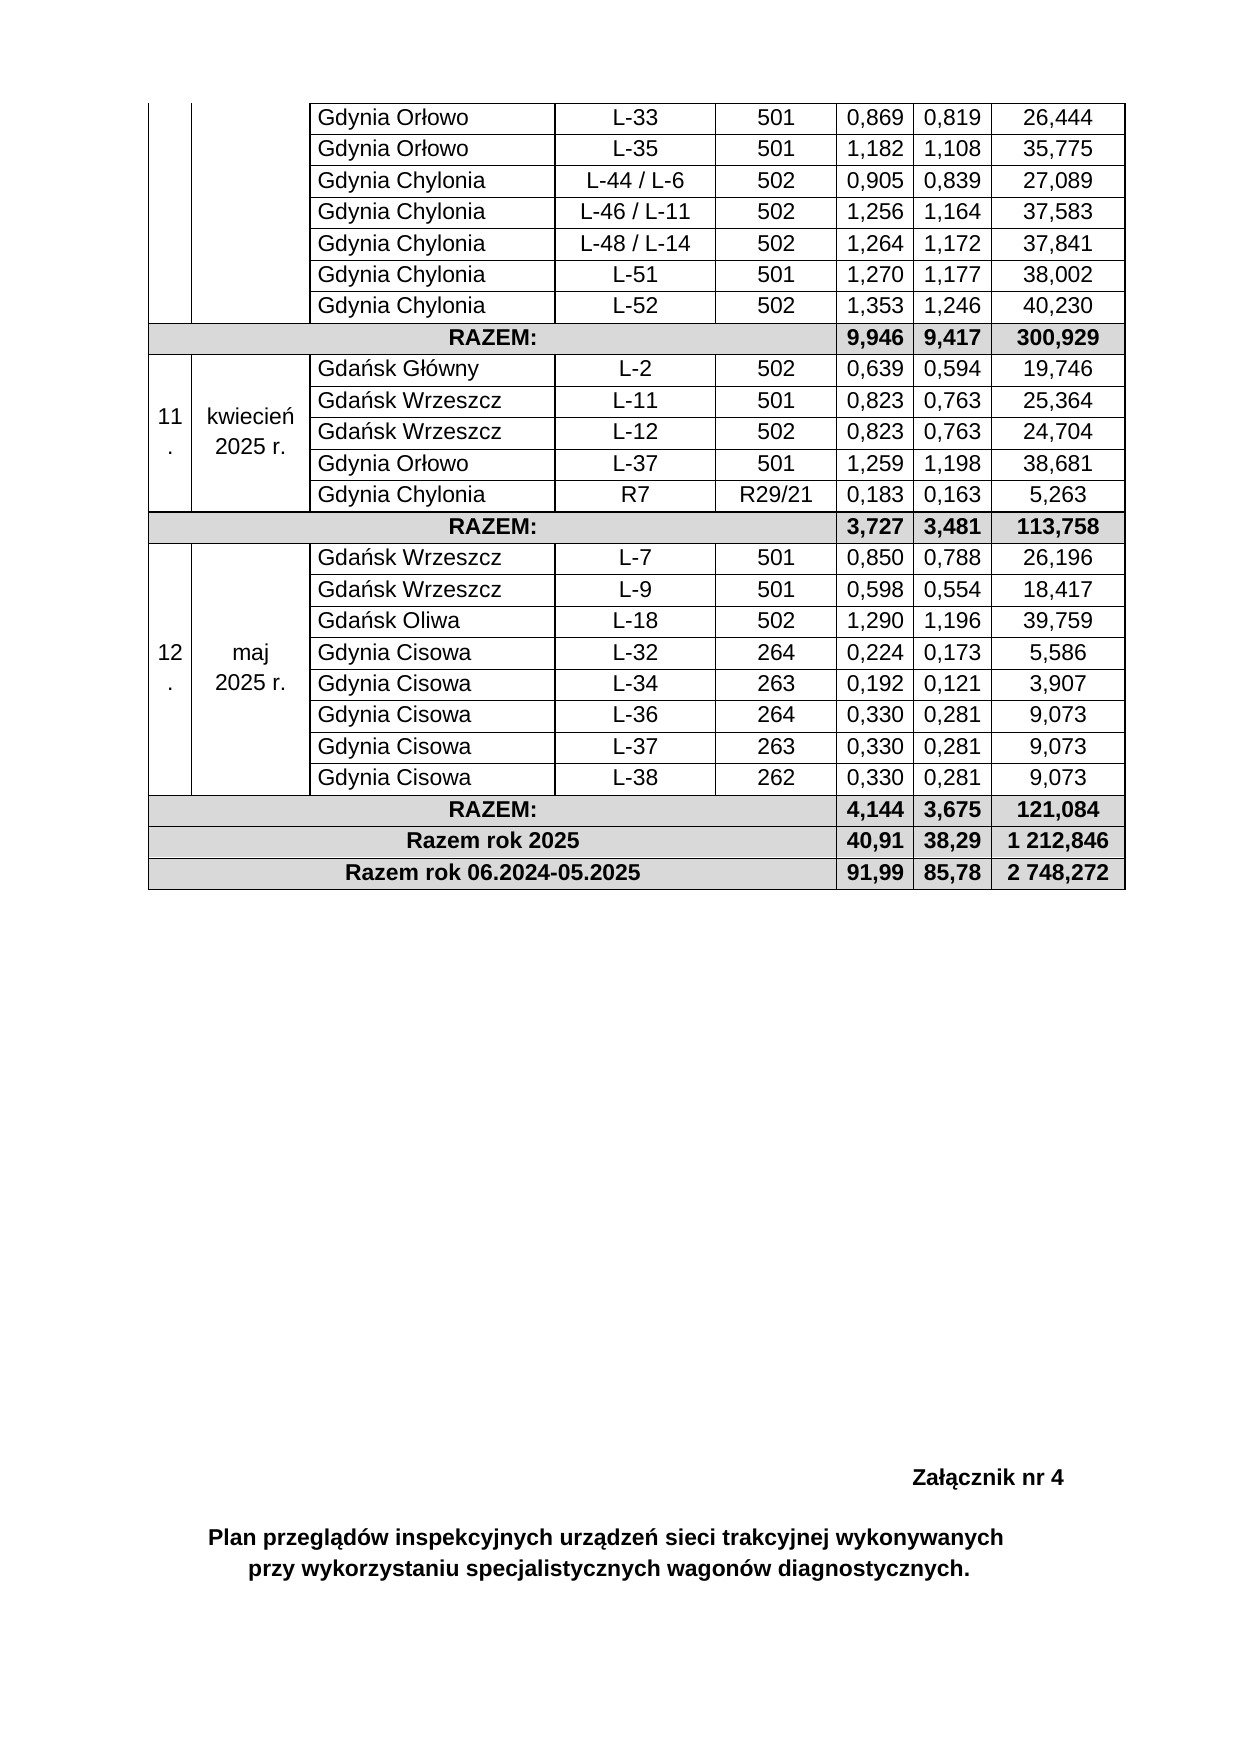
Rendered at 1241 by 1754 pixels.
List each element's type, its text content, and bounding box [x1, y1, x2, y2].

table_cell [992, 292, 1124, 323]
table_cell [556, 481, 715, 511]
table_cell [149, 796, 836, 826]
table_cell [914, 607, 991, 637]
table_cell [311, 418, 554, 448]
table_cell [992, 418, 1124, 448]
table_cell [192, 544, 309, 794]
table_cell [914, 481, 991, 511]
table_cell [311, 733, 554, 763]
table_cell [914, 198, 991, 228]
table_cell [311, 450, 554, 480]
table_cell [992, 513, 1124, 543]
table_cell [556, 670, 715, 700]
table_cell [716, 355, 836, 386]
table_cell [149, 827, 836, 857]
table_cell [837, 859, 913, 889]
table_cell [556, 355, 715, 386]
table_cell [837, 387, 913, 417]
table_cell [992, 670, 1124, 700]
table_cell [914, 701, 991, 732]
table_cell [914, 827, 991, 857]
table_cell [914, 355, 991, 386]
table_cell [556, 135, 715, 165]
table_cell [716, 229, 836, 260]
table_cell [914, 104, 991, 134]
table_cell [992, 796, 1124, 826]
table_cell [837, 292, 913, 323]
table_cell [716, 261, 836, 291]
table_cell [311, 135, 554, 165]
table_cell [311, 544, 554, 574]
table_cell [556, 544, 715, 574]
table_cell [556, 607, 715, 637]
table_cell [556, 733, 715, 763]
text Załącznik nr 4 [148, 1464, 1063, 1490]
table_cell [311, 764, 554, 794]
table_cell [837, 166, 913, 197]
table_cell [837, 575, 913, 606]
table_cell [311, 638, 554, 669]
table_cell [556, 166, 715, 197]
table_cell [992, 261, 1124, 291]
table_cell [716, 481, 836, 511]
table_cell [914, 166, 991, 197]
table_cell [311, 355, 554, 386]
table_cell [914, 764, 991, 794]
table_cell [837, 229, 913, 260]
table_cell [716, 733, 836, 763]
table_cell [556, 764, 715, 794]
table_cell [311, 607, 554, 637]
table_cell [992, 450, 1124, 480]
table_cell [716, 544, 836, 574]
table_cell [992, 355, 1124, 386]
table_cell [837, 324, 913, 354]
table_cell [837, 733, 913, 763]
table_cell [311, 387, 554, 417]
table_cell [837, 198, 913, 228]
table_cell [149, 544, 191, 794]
text Plan przeglądów inspekcyjnych urządzeń sieci trakcyjnej wykonywanych [148, 1524, 1063, 1551]
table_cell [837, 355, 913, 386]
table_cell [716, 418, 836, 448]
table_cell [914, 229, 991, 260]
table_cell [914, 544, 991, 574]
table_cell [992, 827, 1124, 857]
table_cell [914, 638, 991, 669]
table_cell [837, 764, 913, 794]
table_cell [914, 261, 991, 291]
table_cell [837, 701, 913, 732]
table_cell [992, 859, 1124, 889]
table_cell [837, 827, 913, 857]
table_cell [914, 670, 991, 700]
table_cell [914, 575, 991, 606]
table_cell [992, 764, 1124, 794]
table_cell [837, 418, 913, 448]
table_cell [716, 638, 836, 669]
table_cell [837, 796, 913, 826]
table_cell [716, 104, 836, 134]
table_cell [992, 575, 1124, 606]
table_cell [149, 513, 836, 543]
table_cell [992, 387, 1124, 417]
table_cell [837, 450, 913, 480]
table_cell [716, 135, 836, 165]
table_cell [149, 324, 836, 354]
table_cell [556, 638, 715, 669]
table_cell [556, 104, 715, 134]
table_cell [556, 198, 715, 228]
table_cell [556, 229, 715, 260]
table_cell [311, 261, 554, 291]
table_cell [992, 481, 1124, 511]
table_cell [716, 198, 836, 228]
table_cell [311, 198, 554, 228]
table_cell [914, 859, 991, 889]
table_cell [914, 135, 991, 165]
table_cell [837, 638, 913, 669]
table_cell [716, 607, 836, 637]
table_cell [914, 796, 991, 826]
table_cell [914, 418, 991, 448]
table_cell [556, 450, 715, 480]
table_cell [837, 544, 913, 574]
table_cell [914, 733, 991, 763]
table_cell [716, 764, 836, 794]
text przy wykorzystaniu specjalistycznych wagonów diagnostycznych. [148, 1554, 1063, 1581]
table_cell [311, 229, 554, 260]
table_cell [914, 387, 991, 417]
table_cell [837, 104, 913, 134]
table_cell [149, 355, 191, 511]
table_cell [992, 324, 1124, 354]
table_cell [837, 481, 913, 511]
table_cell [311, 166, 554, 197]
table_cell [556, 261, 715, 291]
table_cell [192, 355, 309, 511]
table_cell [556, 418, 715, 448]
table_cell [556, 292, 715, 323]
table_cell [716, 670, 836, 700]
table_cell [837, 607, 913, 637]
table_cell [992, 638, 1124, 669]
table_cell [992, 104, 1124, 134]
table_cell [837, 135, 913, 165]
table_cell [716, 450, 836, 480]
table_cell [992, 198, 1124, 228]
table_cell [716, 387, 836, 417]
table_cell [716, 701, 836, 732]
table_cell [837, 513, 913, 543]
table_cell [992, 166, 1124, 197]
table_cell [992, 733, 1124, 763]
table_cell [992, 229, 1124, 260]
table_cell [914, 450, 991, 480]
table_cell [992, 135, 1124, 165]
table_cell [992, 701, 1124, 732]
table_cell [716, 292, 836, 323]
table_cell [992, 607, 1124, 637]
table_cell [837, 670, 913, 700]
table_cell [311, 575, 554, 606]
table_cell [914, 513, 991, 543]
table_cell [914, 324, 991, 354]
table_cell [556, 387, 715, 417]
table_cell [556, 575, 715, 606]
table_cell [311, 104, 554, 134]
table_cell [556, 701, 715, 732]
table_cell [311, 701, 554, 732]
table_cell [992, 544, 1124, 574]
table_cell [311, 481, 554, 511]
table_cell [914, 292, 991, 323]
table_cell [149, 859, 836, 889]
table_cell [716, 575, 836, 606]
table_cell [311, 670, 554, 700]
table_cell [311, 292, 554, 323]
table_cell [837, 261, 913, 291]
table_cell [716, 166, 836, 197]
